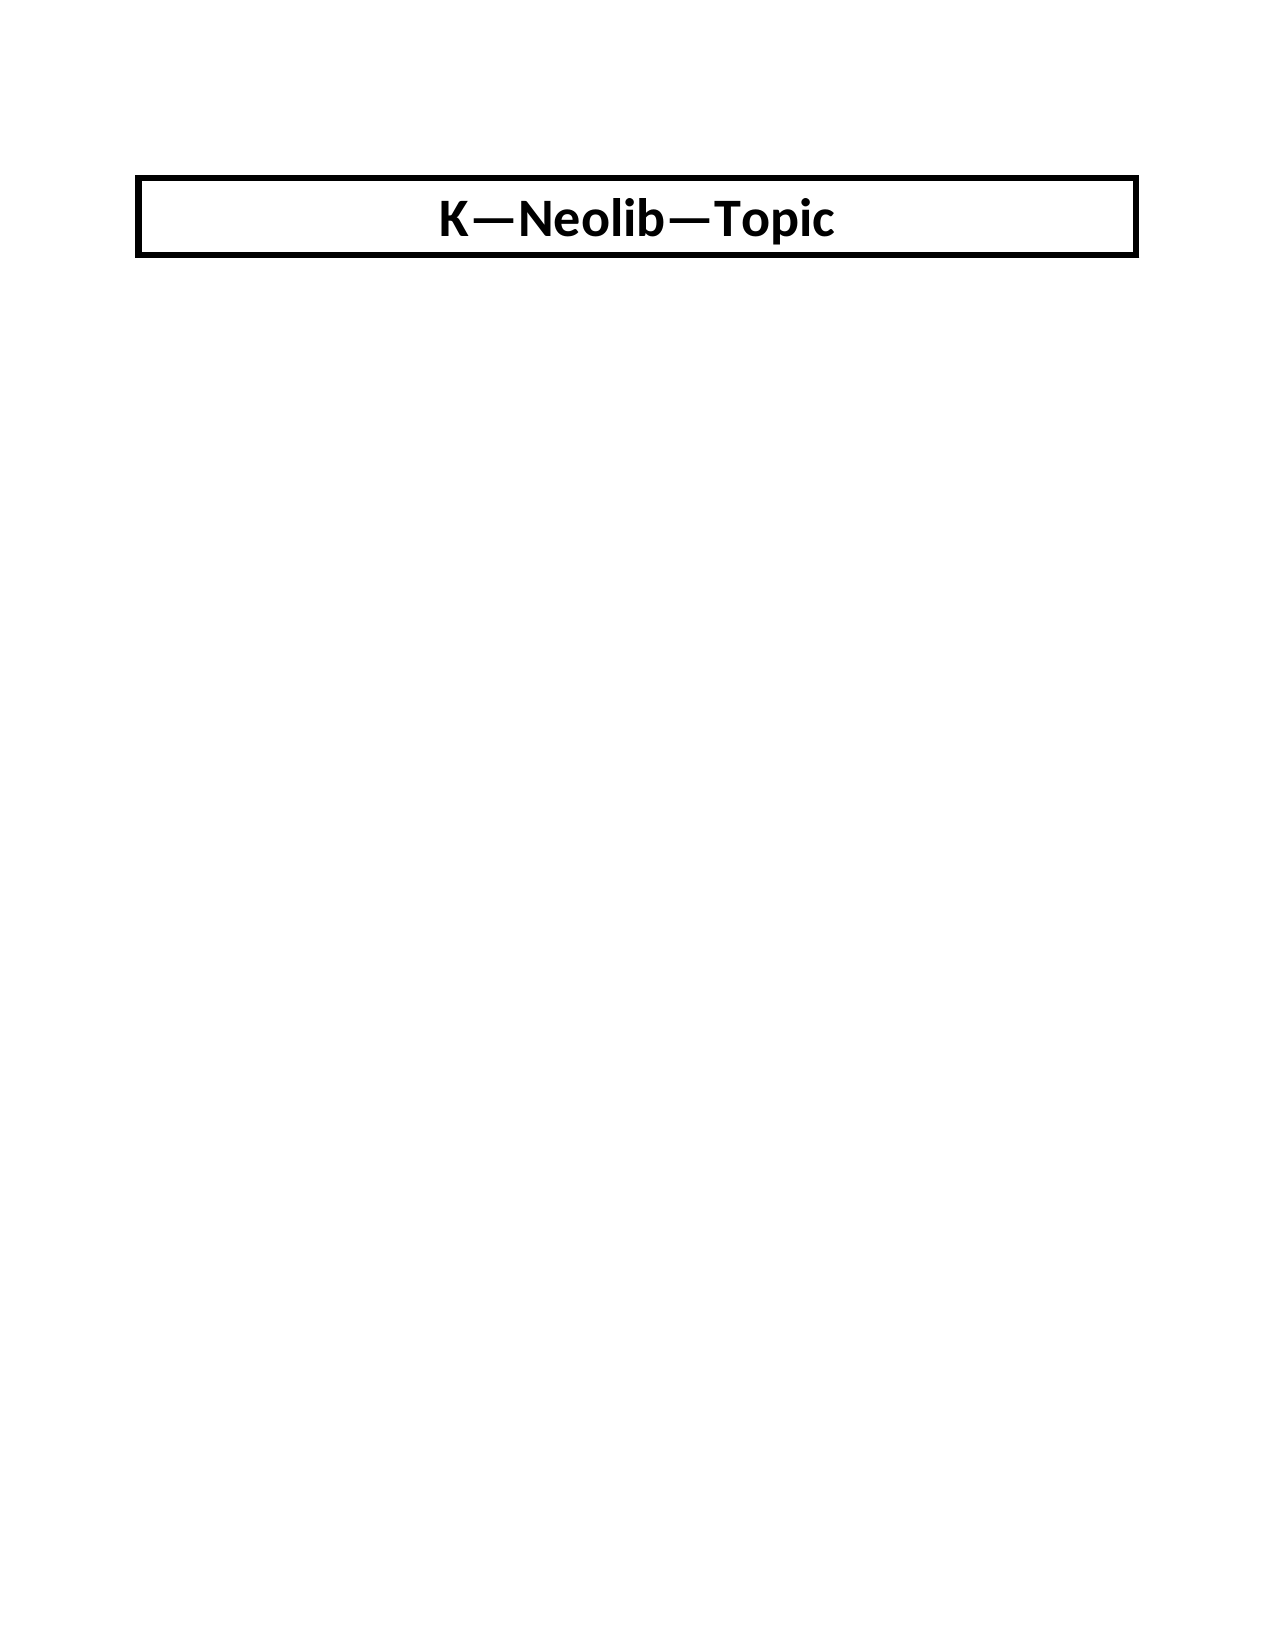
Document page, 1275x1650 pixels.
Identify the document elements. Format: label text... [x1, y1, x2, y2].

subtitle K—Neolib—Topic [142, 181, 1133, 252]
